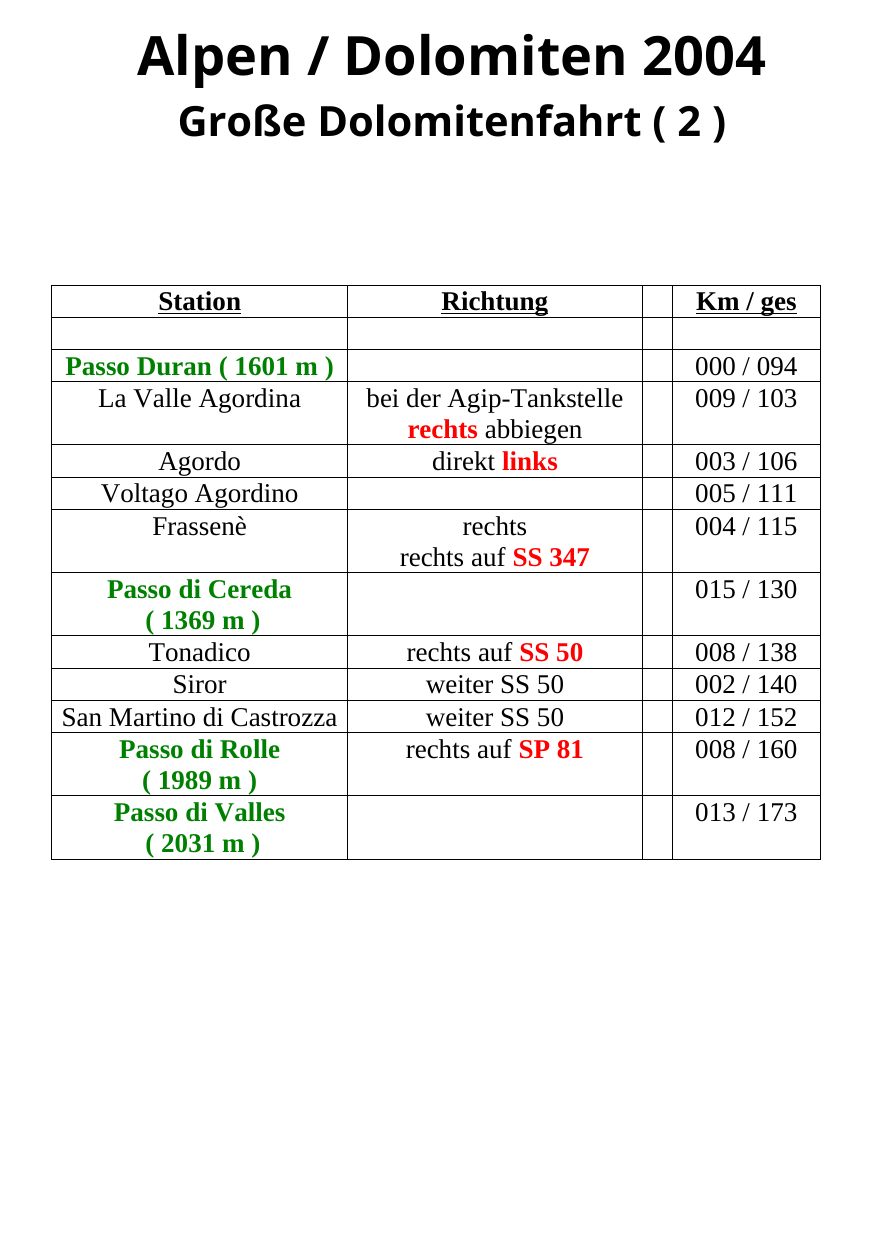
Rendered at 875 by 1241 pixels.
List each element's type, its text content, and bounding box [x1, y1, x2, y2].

table_cell Passo di Rolle ( 1989 m ) [52, 733, 347, 795]
table_cell 005 / 111 [673, 478, 820, 509]
table_cell [348, 318, 642, 349]
table_cell [643, 318, 672, 349]
table_cell 012 / 152 [673, 701, 820, 732]
table_cell [643, 796, 672, 859]
table_cell Tonadico [52, 636, 347, 668]
table_cell Siror [52, 669, 347, 700]
table_cell [643, 669, 672, 700]
table_cell [673, 318, 820, 349]
table_header Km / ges [673, 286, 820, 317]
table_header Richtung [348, 286, 642, 317]
table_cell 004 / 115 [673, 510, 820, 572]
table_cell La Valle Agordina [52, 382, 347, 444]
table_cell San Martino di Castrozza [52, 701, 347, 732]
table_cell 013 / 173 [673, 796, 820, 859]
table_cell [348, 350, 642, 381]
table_cell 002 / 140 [673, 669, 820, 700]
table_cell [643, 636, 672, 668]
table_cell bei der Agip-Tankstelle rechts abbiegen [348, 382, 642, 444]
table_cell [643, 573, 672, 635]
table_cell 008 / 138 [673, 636, 820, 668]
table_header [643, 286, 672, 317]
table_header Station [52, 286, 347, 317]
table_cell [643, 510, 672, 572]
table_cell [643, 445, 672, 477]
table_cell [643, 478, 672, 509]
table_cell [348, 573, 642, 635]
table_cell [643, 350, 672, 381]
table_cell Passo di Valles ( 2031 m ) [52, 796, 347, 859]
table_cell 000 / 094 [673, 350, 820, 381]
table_cell 009 / 103 [673, 382, 820, 444]
table_cell rechts auf SS 50 [348, 636, 642, 668]
table_cell weiter SS 50 [348, 669, 642, 700]
table_cell Passo di Cereda ( 1369 m ) [52, 573, 347, 635]
table_cell weiter SS 50 [348, 701, 642, 732]
table_cell [52, 318, 347, 349]
table_cell 003 / 106 [673, 445, 820, 477]
table_cell rechts rechts auf SS 347 [348, 510, 642, 572]
table_cell Agordo [52, 445, 347, 477]
table_cell [348, 478, 642, 509]
table_cell [348, 796, 642, 859]
table_cell Passo Duran ( 1601 m ) [52, 350, 347, 381]
table_cell direkt links [348, 445, 642, 477]
table_cell [643, 701, 672, 732]
table_cell 015 / 130 [673, 573, 820, 635]
table_cell Frassenè [52, 510, 347, 572]
table_cell [643, 733, 672, 795]
table_cell [643, 382, 672, 444]
table_cell rechts auf SP 81 [348, 733, 642, 795]
table_cell Voltago Agordino [52, 478, 347, 509]
text Alpen / Dolomiten 2004 [59, 18, 844, 91]
text Große Dolomitenfahrt ( 2 ) [59, 91, 844, 148]
table_cell 008 / 160 [673, 733, 820, 795]
